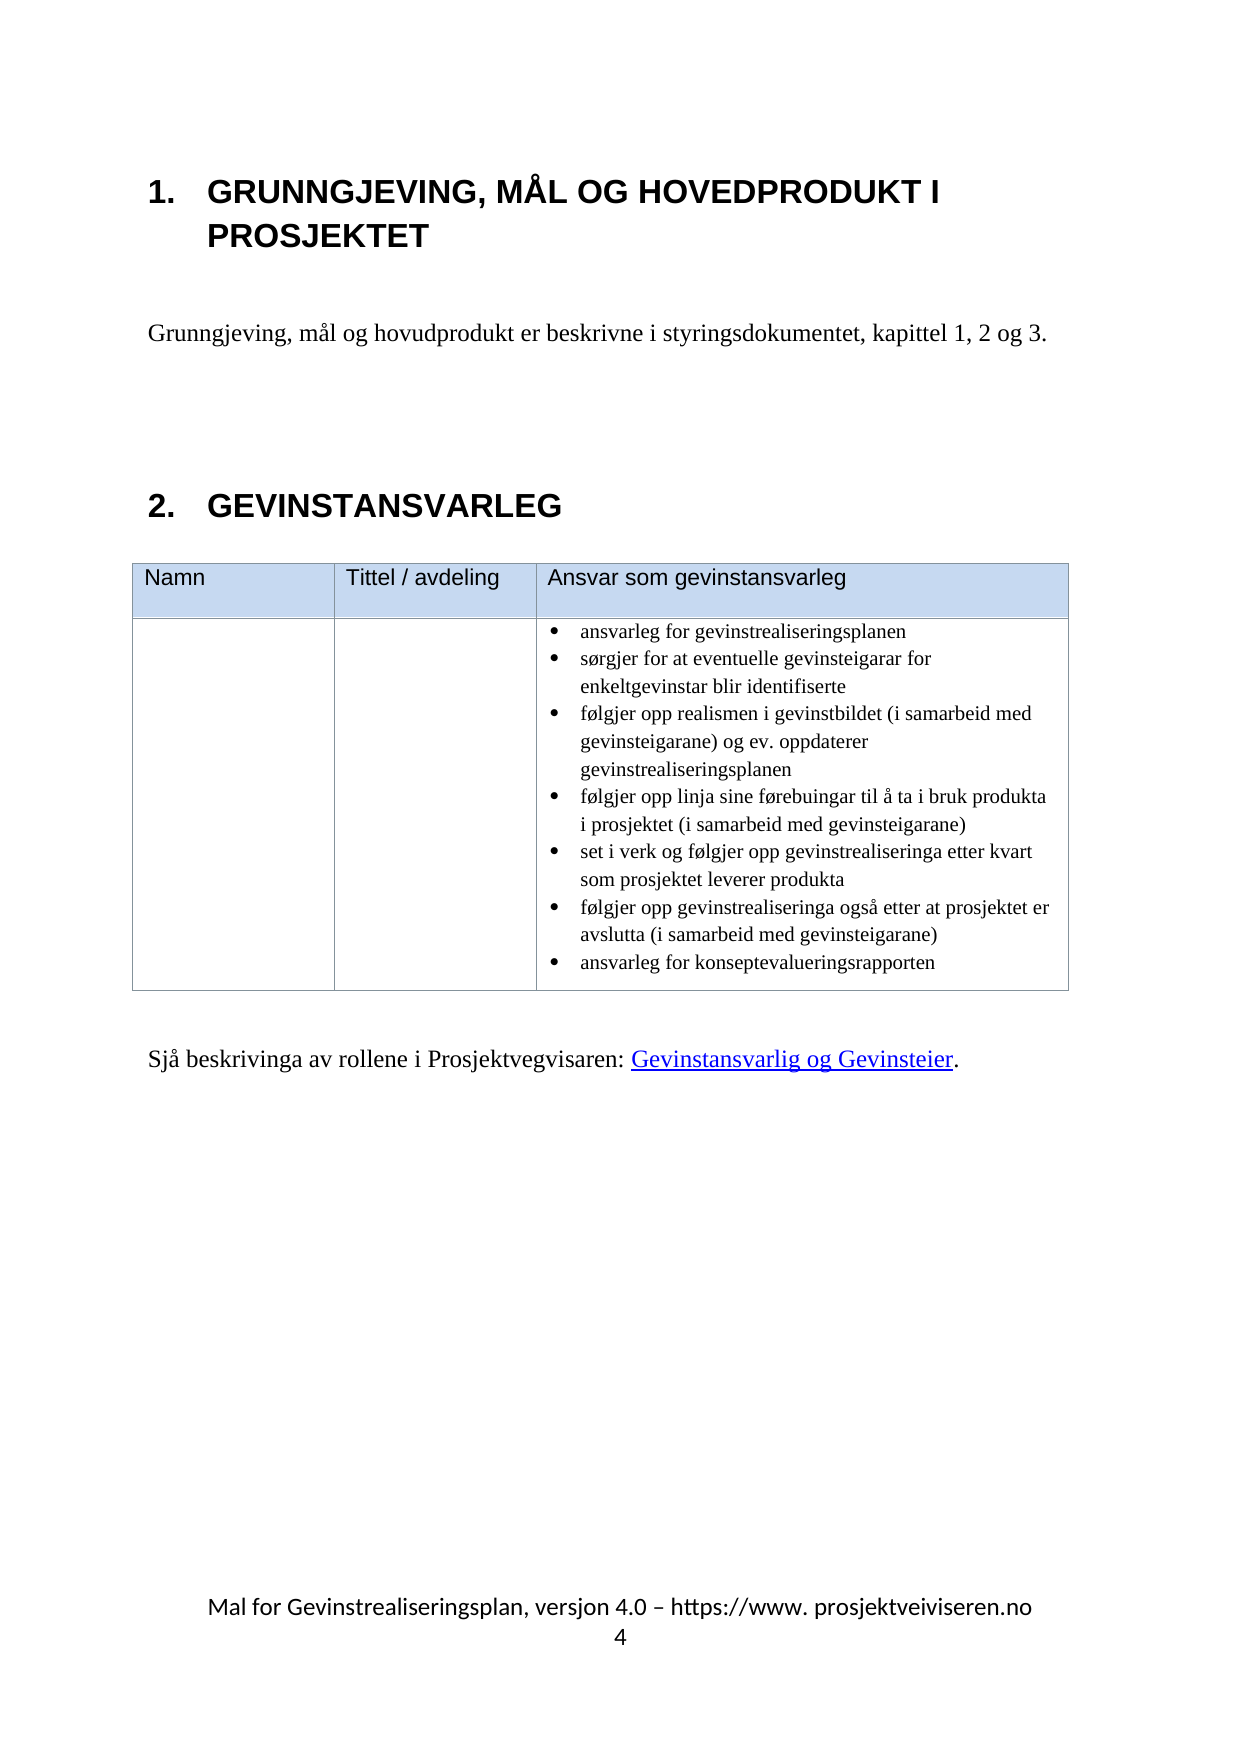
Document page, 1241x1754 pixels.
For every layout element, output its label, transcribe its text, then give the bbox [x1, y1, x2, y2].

text Grunngjeving, mål og hovudprodukt er beskrivne i styringsdokumentet, kapittel 1, 2 og 3. [148, 318, 1092, 347]
table_header Ansvar som gevinstansvarleg [537, 564, 1068, 617]
subtitle Gevinstansvarleg [148, 486, 1092, 525]
text Sjå beskrivinga av rollene i Prosjektvegvisaren: Gevinstansvarlig og Gevinsteier. [148, 1044, 1092, 1073]
table_header Tittel / avdeling [335, 564, 536, 617]
table_cell ansvarleg for gevinstrealiseringsplanen sørgjer for at eventuelle gevinsteigarar for enkeltgevinstar blir identifiserte følgjer opp realismen i gevinstbildet (i samarbeid med gevinsteigarane) og ev. oppdaterer gevinstrealiseringsplanen følgjer opp linja sine førebuingar til å ta i bruk produkta i prosjektet (i samarbeid med gevinsteigarane) set i verk og følgjer opp gevinstrealiseringa etter kvart som prosjektet leverer produkta følgjer opp gevinstrealiseringa også etter at prosjektet er avslutta (i samarbeid med gevinsteigarane) ansvarleg for konseptevalueringsrapporten [537, 619, 1068, 990]
table_header Namn [133, 564, 334, 617]
subtitle Grunngjeving, mål og hovedprodukt i prosjektet [148, 172, 1092, 254]
table_cell [133, 619, 334, 990]
table_cell [335, 619, 536, 990]
